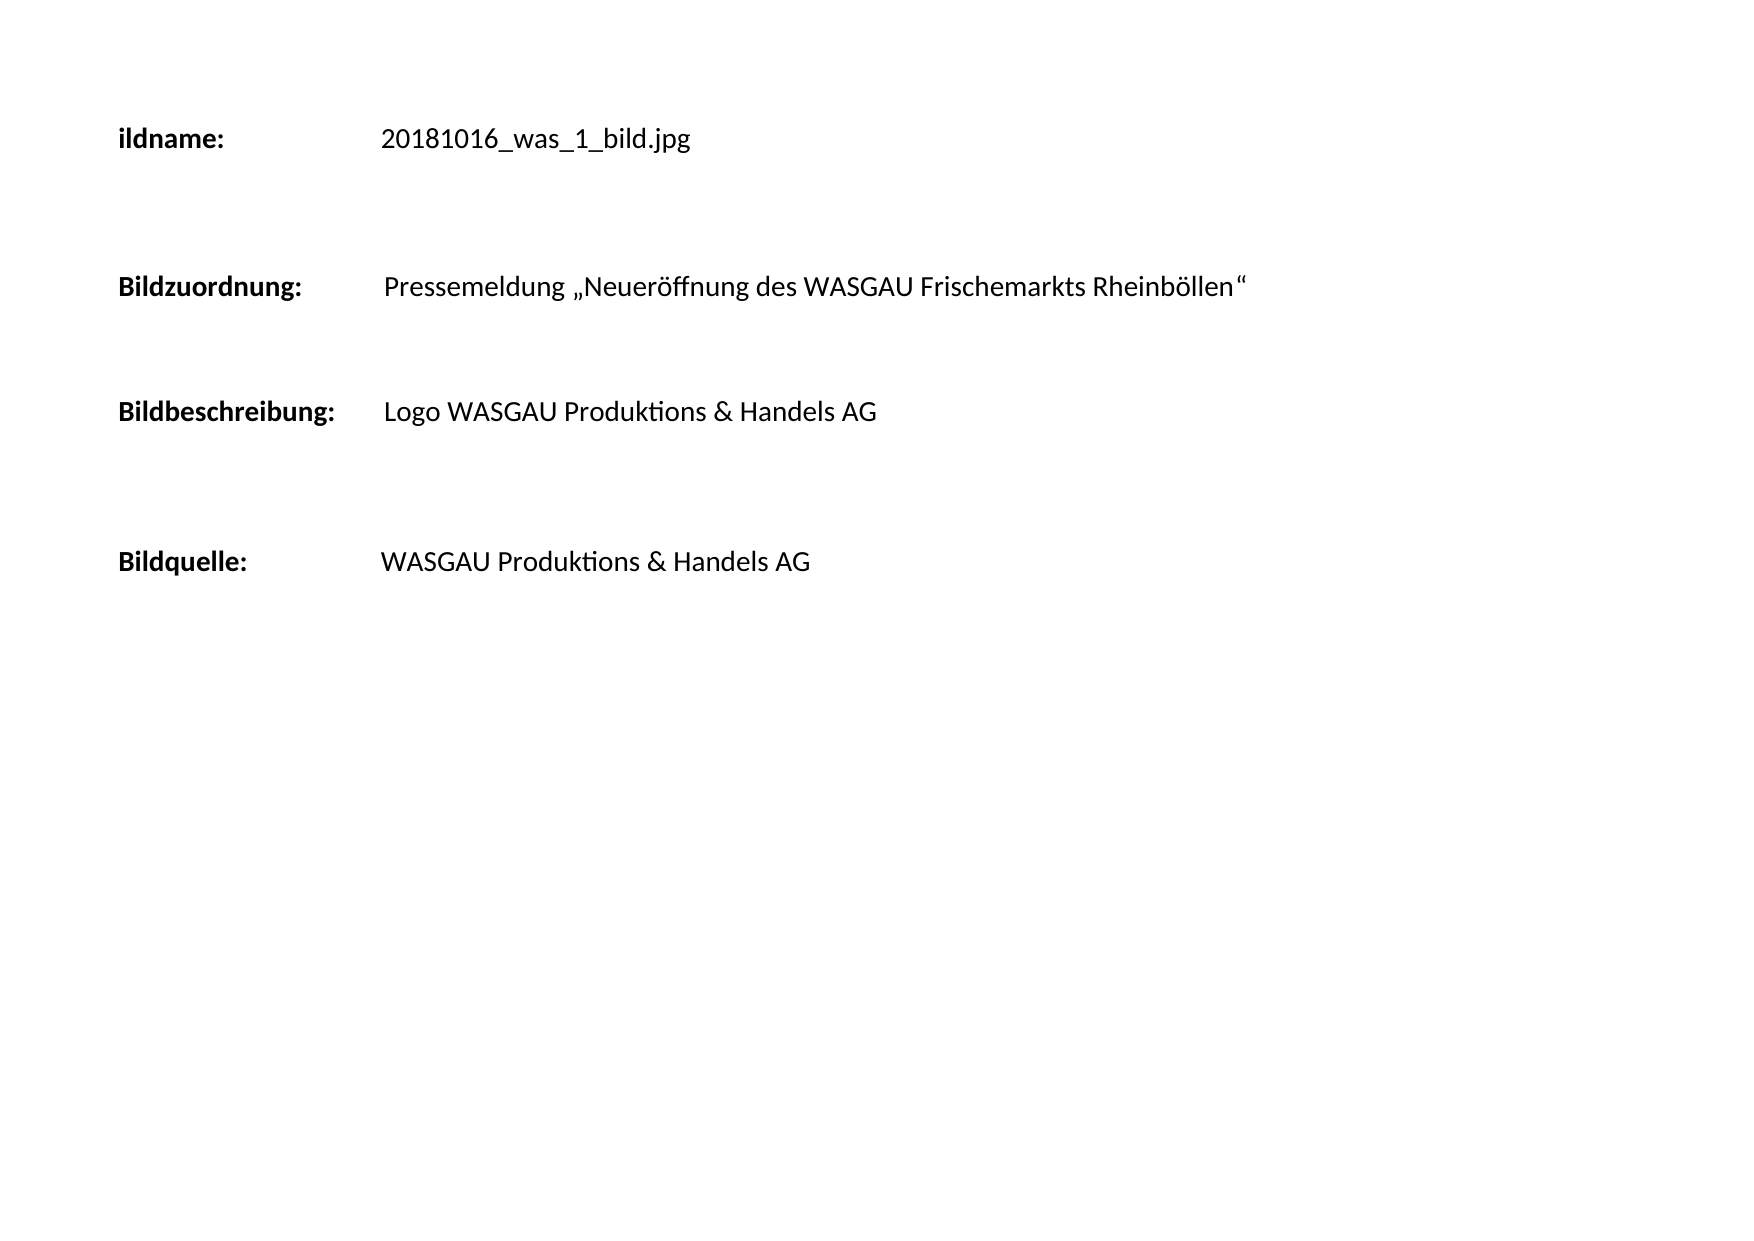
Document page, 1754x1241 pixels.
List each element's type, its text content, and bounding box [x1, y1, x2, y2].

text Bildzuordnung: Pressemeldung „Neueröffnung des WASGAU Frischemarkts Rheinböllen“ [118, 268, 1636, 304]
text Bildquelle: WASGAU Produktions & Handels AG [118, 541, 1636, 579]
text Bildbeschreibung: Logo WASGAU Produktions & Handels AG [118, 391, 1636, 429]
text ildname: 20181016_was_1_bild.jpg [118, 118, 1636, 156]
